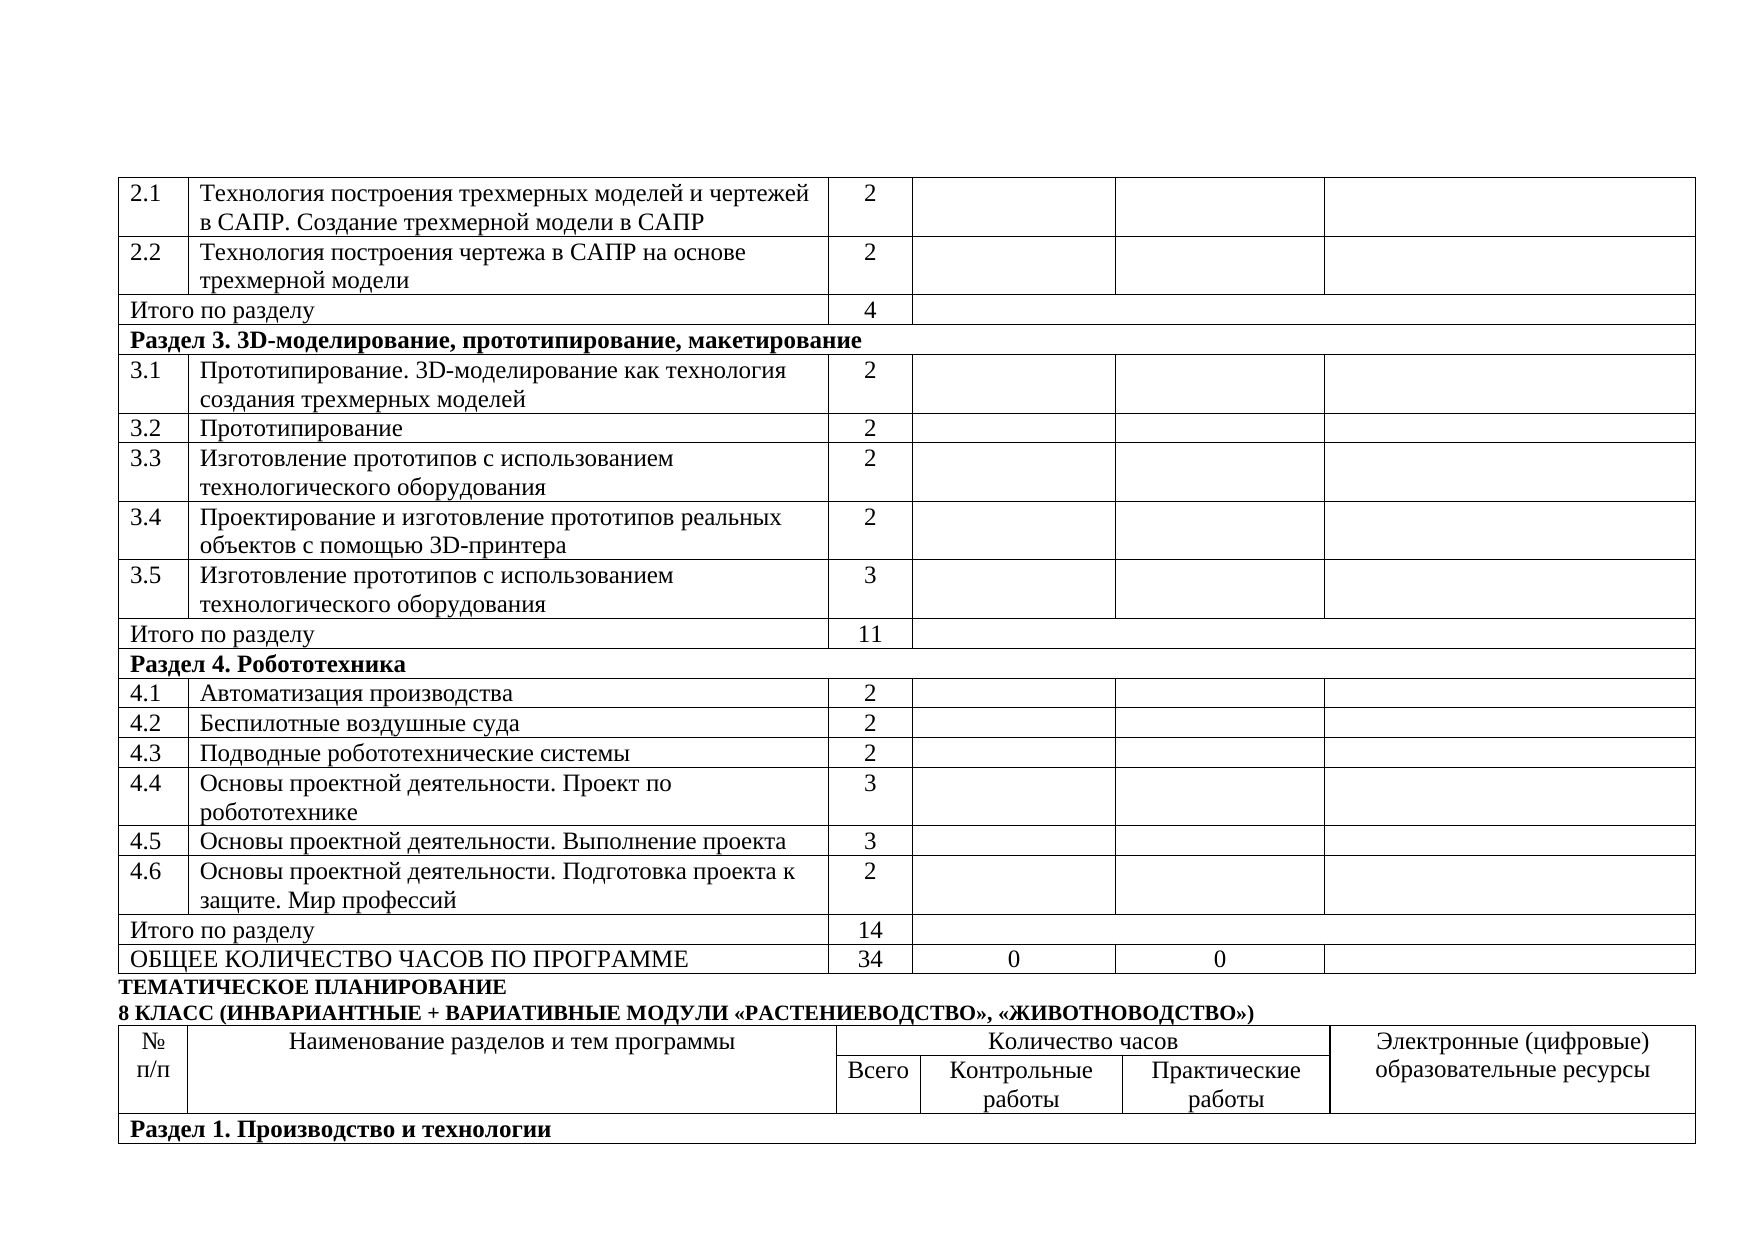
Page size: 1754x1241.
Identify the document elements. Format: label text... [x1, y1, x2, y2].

table_cell 2 [829, 355, 912, 412]
table_cell Основы проектной деятельности. Подготовка проекта к защите. Мир профессий [189, 856, 828, 914]
table_cell 14 [829, 915, 912, 943]
table_cell Раздел 4. Робототехника [119, 649, 1695, 677]
table_cell [1325, 708, 1695, 737]
table_cell [1116, 560, 1324, 618]
table_cell 3.2 [119, 414, 188, 442]
table_cell [1116, 738, 1324, 767]
table_cell [1116, 237, 1324, 294]
table_cell [1116, 826, 1324, 855]
table_cell [1116, 355, 1324, 412]
table_cell 2 [829, 679, 912, 707]
table_cell [913, 502, 1115, 559]
table_cell Изготовление прототипов с использованием технологического оборудования [189, 443, 828, 501]
table_cell Прототипирование [189, 414, 828, 442]
table_cell 2.1 [119, 178, 188, 236]
table_cell [913, 738, 1115, 767]
table_cell 34 [829, 945, 912, 973]
table_cell Итого по разделу [119, 295, 828, 324]
table_cell 3.3 [119, 443, 188, 501]
table_cell 2 [829, 443, 912, 501]
table_cell [1325, 945, 1695, 973]
table_cell 2 [829, 708, 912, 737]
table_cell 4.2 [119, 708, 188, 737]
table_cell 0 [1116, 945, 1324, 973]
table_cell [1325, 237, 1695, 294]
table_cell [913, 619, 1695, 648]
table_cell [913, 414, 1115, 442]
table_cell [1116, 443, 1324, 501]
table_cell Практические работы [1123, 1056, 1329, 1113]
table_cell 2 [829, 178, 912, 236]
table_cell 3 [829, 560, 912, 618]
table_cell Всего [837, 1056, 920, 1113]
table_cell 2 [829, 502, 912, 559]
table_cell [1325, 768, 1695, 825]
table_cell Подводные робототехнические системы [189, 738, 828, 767]
table_cell 4.1 [119, 679, 188, 707]
table_cell [913, 856, 1115, 914]
text ТЕМАТИЧЕСКОЕ ПЛАНИРОВАНИЕ [118, 974, 1636, 999]
table_cell Прототипирование. 3D-моделирование как технология создания трехмерных моделей [189, 355, 828, 412]
table_cell [1325, 355, 1695, 412]
table_cell 3.5 [119, 560, 188, 618]
table_cell 11 [829, 619, 912, 648]
table_cell 4.4 [119, 768, 188, 825]
table_cell [1325, 502, 1695, 559]
table_cell [1325, 826, 1695, 855]
table_cell Контрольные работы [921, 1056, 1122, 1113]
table_cell [1325, 178, 1695, 236]
table_header Наименование разделов и тем программы [188, 1026, 836, 1113]
table_cell 0 [913, 945, 1115, 973]
table_cell [913, 826, 1115, 855]
table_cell [1116, 856, 1324, 914]
table_cell [913, 355, 1115, 412]
table_cell [913, 708, 1115, 737]
table_cell Технология построения чертежа в САПР на основе трехмерной модели [189, 237, 828, 294]
table_cell [1116, 414, 1324, 442]
table_cell [1116, 768, 1324, 825]
table_cell [913, 560, 1115, 618]
table_header № п/п [119, 1026, 187, 1113]
table_cell [913, 768, 1115, 825]
table_cell 4.5 [119, 826, 188, 855]
table_cell 3.4 [119, 502, 188, 559]
table_cell 2 [829, 856, 912, 914]
table_cell [1116, 178, 1324, 236]
table_cell Раздел 3. 3D-моделирование, прототипирование, макетирование [119, 325, 1695, 354]
table_cell [1116, 708, 1324, 737]
table_cell [1116, 502, 1324, 559]
table_cell 4.6 [119, 856, 188, 914]
table_cell 3 [829, 826, 912, 855]
table_cell Изготовление прототипов с использованием технологического оборудования [189, 560, 828, 618]
table_cell Основы проектной деятельности. Выполнение проекта [189, 826, 828, 855]
table_cell [1116, 679, 1324, 707]
table_cell [1325, 560, 1695, 618]
table_cell [1325, 738, 1695, 767]
table_cell [913, 295, 1695, 324]
table_header Электронные (цифровые) образовательные ресурсы [1331, 1026, 1695, 1113]
table_cell Итого по разделу [119, 619, 828, 648]
table_header Количество часов [837, 1026, 1329, 1054]
table_cell Итого по разделу [119, 915, 828, 943]
table_cell Раздел 1. Производство и технологии [119, 1114, 1695, 1143]
table_cell ОБЩЕЕ КОЛИЧЕСТВО ЧАСОВ ПО ПРОГРАММЕ [119, 945, 828, 973]
table_cell [1325, 679, 1695, 707]
table_cell 3 [829, 768, 912, 825]
table_cell 4 [829, 295, 912, 324]
table_cell Автоматизация производства [189, 679, 828, 707]
table_cell [1325, 856, 1695, 914]
table_cell Основы проектной деятельности. Проект по робототехнике [189, 768, 828, 825]
table_cell [913, 915, 1695, 943]
table_cell [1325, 414, 1695, 442]
table_cell Беспилотные воздушные суда [189, 708, 828, 737]
table_cell 3.1 [119, 355, 188, 412]
table_cell 2 [829, 237, 912, 294]
table_cell [1325, 443, 1695, 501]
table_cell 4.3 [119, 738, 188, 767]
table_cell Проектирование и изготовление прототипов реальных объектов с помощью 3D-принтера [189, 502, 828, 559]
table_cell [913, 679, 1115, 707]
table_cell 2 [829, 738, 912, 767]
table_cell 2.2 [119, 237, 188, 294]
table_cell [913, 237, 1115, 294]
text 8 КЛАСС (ИНВАРИАНТНЫЕ + ВАРИАТИВНЫЕ МОДУЛИ «РАСТЕНИЕВОДСТВО», «ЖИВОТНОВОДСТВО») [118, 999, 1636, 1025]
table_cell Технология построения трехмерных моделей и чертежей в САПР. Создание трехмерной модели в САПР [189, 178, 828, 236]
table_cell 2 [829, 414, 912, 442]
table_cell [913, 178, 1115, 236]
table_cell [913, 443, 1115, 501]
